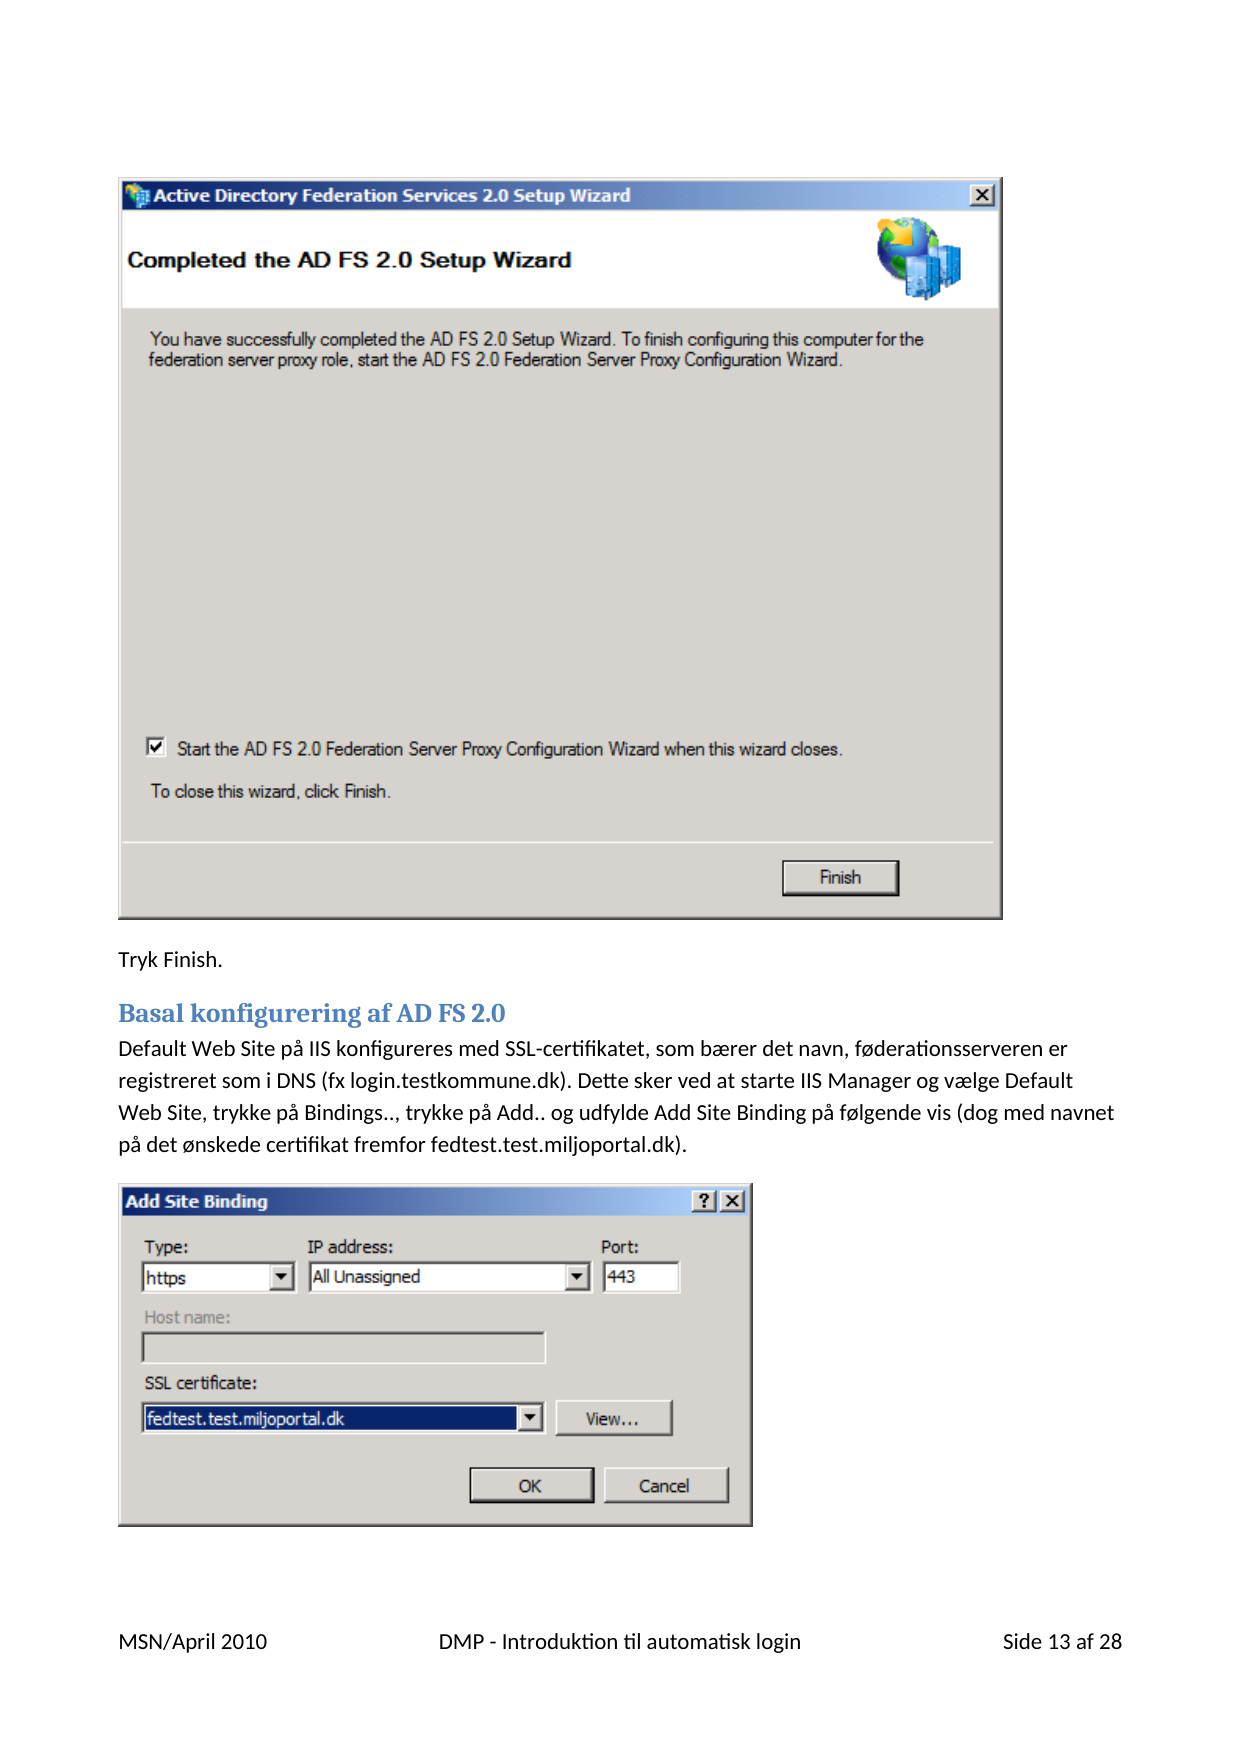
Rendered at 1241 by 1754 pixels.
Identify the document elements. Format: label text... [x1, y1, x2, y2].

text Tryk Finish. [118, 945, 1122, 973]
picture [118, 177, 1003, 920]
picture [118, 1183, 753, 1527]
subtitle Basal konfigurering af AD FS 2.0 [118, 998, 1122, 1029]
text Default Web Site på IIS konfigureres med SSL-certifikatet, som bærer det navn, føderationsserveren er registreret som i DNS (fx login.testkommune.dk). Dette sker ved at starte IIS Manager og vælge Default Web Site, trykke på Bindings.., trykke på Add.. og udfylde Add Site Binding på følgende vis (dog med navnet på det ønskede certifikat fremfor fedtest.test.miljoportal.dk). [118, 1034, 1122, 1158]
